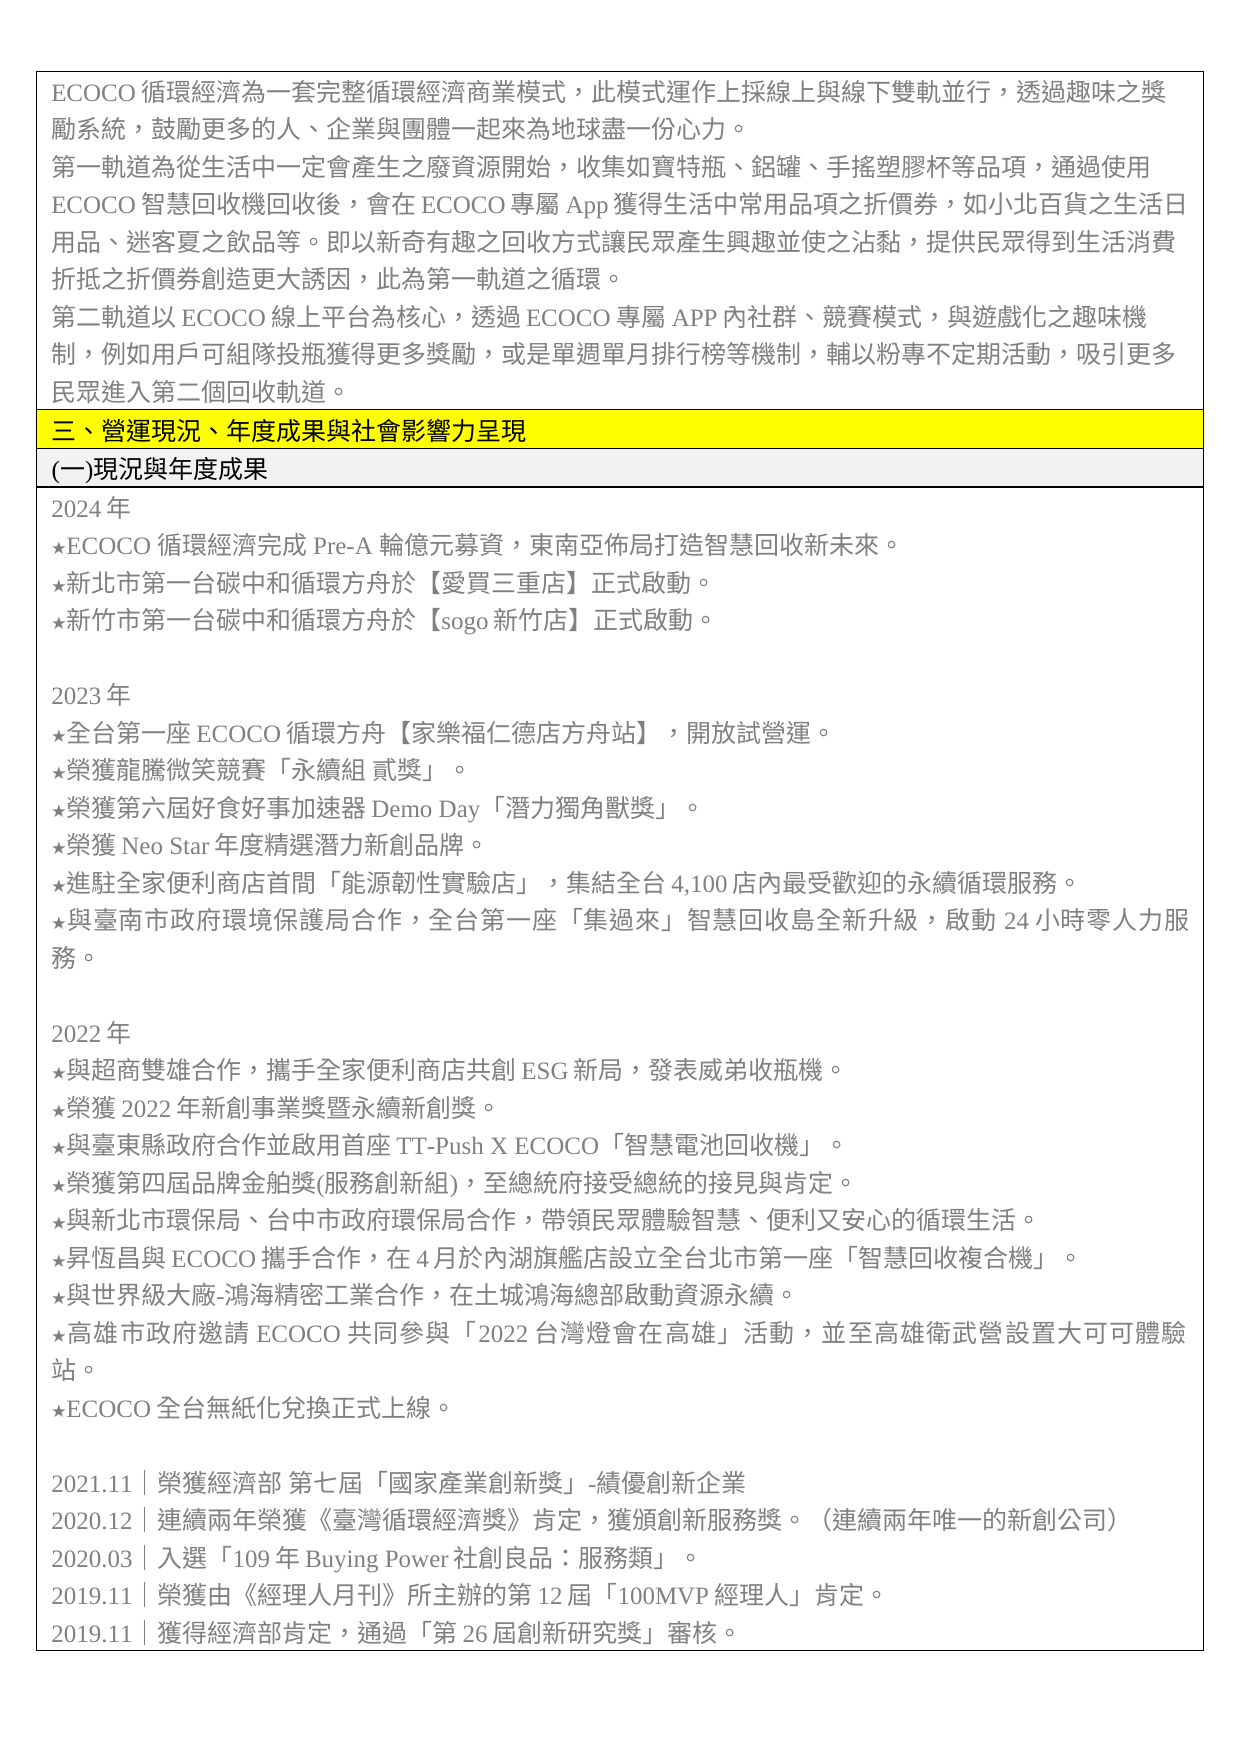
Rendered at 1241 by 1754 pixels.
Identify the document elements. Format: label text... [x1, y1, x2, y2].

table_cell 三、營運現況、年度成果與社會影響力呈現 [37, 410, 1203, 448]
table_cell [37, 72, 1203, 409]
table_cell (一)現況與年度成果 [37, 449, 1203, 486]
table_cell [37, 488, 1203, 1650]
